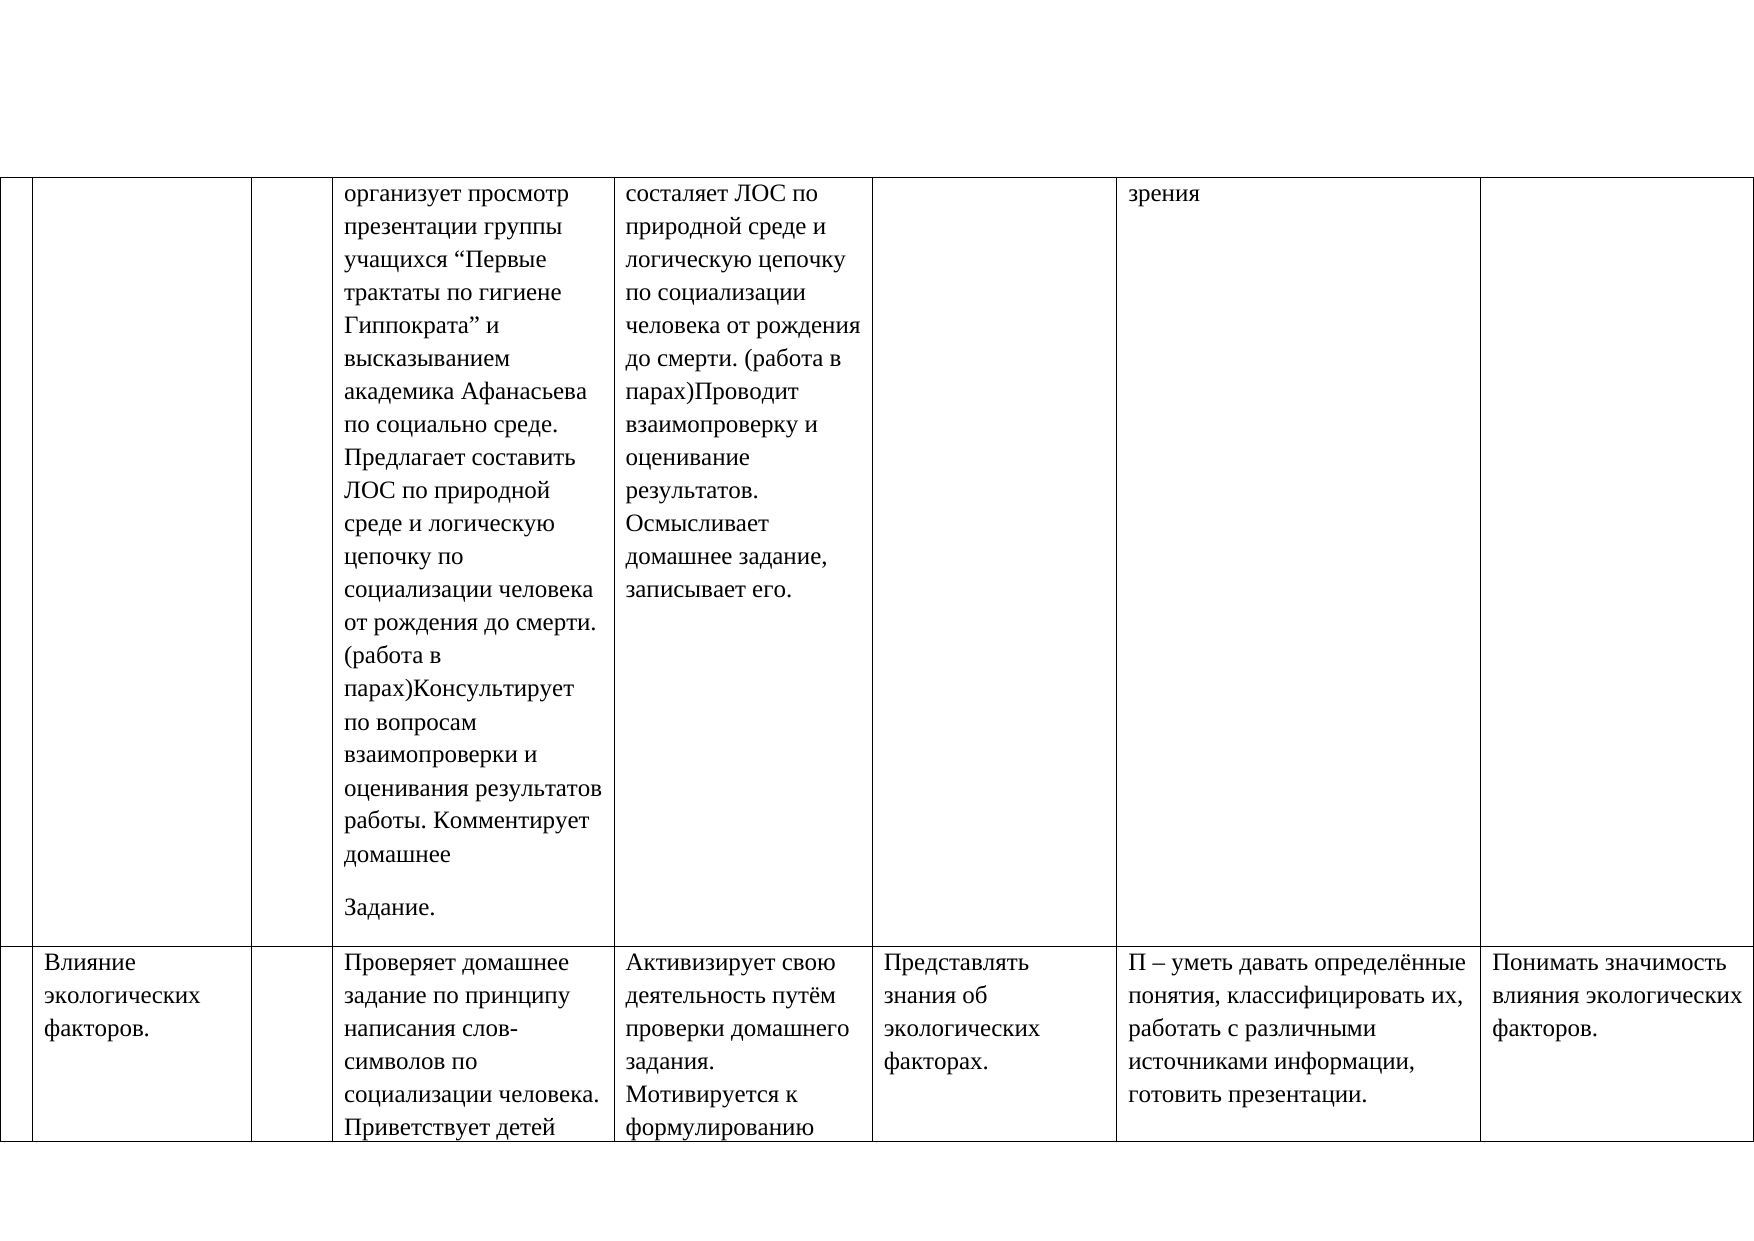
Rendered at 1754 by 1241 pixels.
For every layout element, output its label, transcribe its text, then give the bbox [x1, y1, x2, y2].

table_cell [615, 178, 872, 946]
table_cell 2 [1, 947, 32, 1141]
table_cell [1117, 178, 1480, 946]
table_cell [873, 178, 1116, 946]
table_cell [1481, 178, 1753, 946]
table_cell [1117, 947, 1480, 1141]
table_cell 1 [252, 947, 332, 1141]
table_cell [873, 947, 1116, 1141]
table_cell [333, 947, 614, 1141]
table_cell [33, 178, 251, 946]
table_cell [333, 178, 614, 946]
table_cell [252, 178, 332, 946]
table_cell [615, 947, 872, 1141]
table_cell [1481, 947, 1753, 1141]
table_cell 1 [1, 178, 32, 946]
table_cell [33, 947, 251, 1141]
